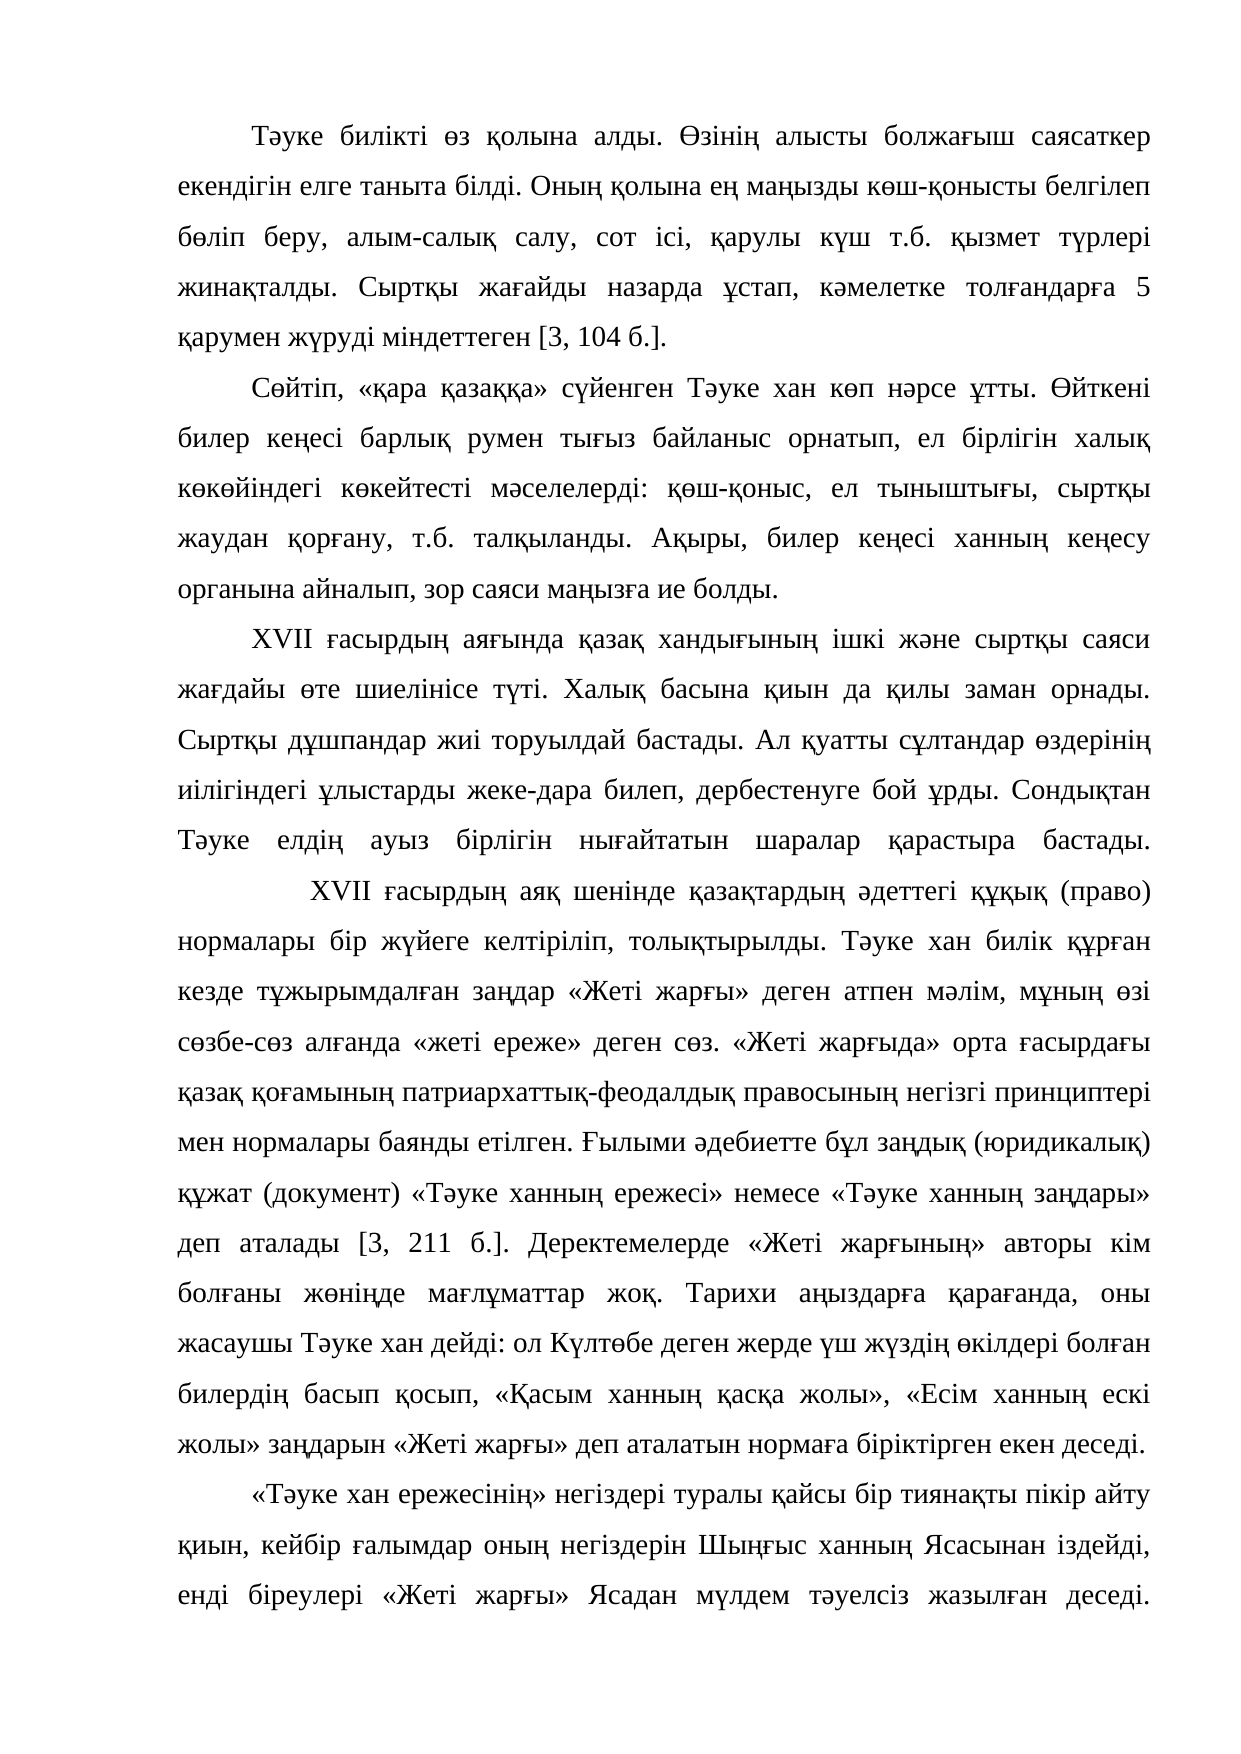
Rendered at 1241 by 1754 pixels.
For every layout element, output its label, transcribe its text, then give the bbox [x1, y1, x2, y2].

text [177, 1477, 1152, 1611]
text Тәуке билікті өз қолына алды. Өзінің алысты болжағыш саясаткер екендігін елге таныта білді. Оның қолына ең маңызды көш-қонысты белгілеп бөліп беру, алым-салық салу, сот ісі, қарулы күш т.б. қызмет түрлері жинақталды. Сыртқы жағайды назарда ұстап, кәмелетке толғандарға 5 қарумен жүруді міндеттеген [3, 104 б.]. [177, 118, 1152, 353]
text Сөйтіп, «қара қазаққа» сүйенген Тәуке хан көп нәрсе ұтты. Өйткені билер кеңесі барлық румен тығыз байланыс орнатып, ел бірлігін халық көкөйіндегі көкейтесті мәселелерді: қөш-қоныс, ел тыныштығы, сыртқы жаудан қорғану, т.б. талқыланды. Ақыры, билер кеңесі ханның кеңесу органына айналып, зор саяси маңызға ие болды. [177, 370, 1152, 604]
text XVII ғасырдың аяғында қазақ хандығының ішкі және сыртқы саяси жағдайы өте шиелінісе түті. Халық басына қиын да қилы заман орнады. Сыртқы дұшпандар жиі торуылдай бастады. Ал қуатты сұлтандар өздерінің иілігіндегі ұлыстарды жеке-дара билеп, дербестенуге бой ұрды. Сондықтан Тәуке елдің ауыз бірлігін нығайтатын шаралар қарастыра бастады. XVII ғасырдың аяқ шенінде қазақтардың әдеттегі құқық (право) нормалары бір жүйеге келтіріліп, толықтырылды. Тәуке хан билік құрған кезде тұжырымдалған заңдар «Жеті жарғы» деген атпен мәлім, мұның өзі сөзбе-сөз алғанда «жеті ереже» деген сөз. «Жеті жарғыда» орта ғасырдағы қазақ қоғамының патриархаттық-феодалдық правосының негізгі принциптері мен нормалары баянды етілген. Ғылыми әдебиетте бұл заңдық (юридикалық) құжат (документ) «Тәуке ханның ережесі» немесе «Тәуке ханның заңдары» деп аталады [3, 211 б.]. Деректемелерде «Жеті жарғының» авторы кім болғаны жөніңде мағлұматтар жоқ. Тарихи аңыздарға қарағанда, оны жасаушы Тәуке хан дейді: ол Күлтөбе деген жерде үш жүздің өкілдері болған билердің басып қосып, «Қасым ханның қасқа жолы», «Есім ханның ескі жолы» заңдарын «Жеті жарғы» деп аталатын нормаға біріктірген екен деседі. [177, 621, 1152, 1460]
